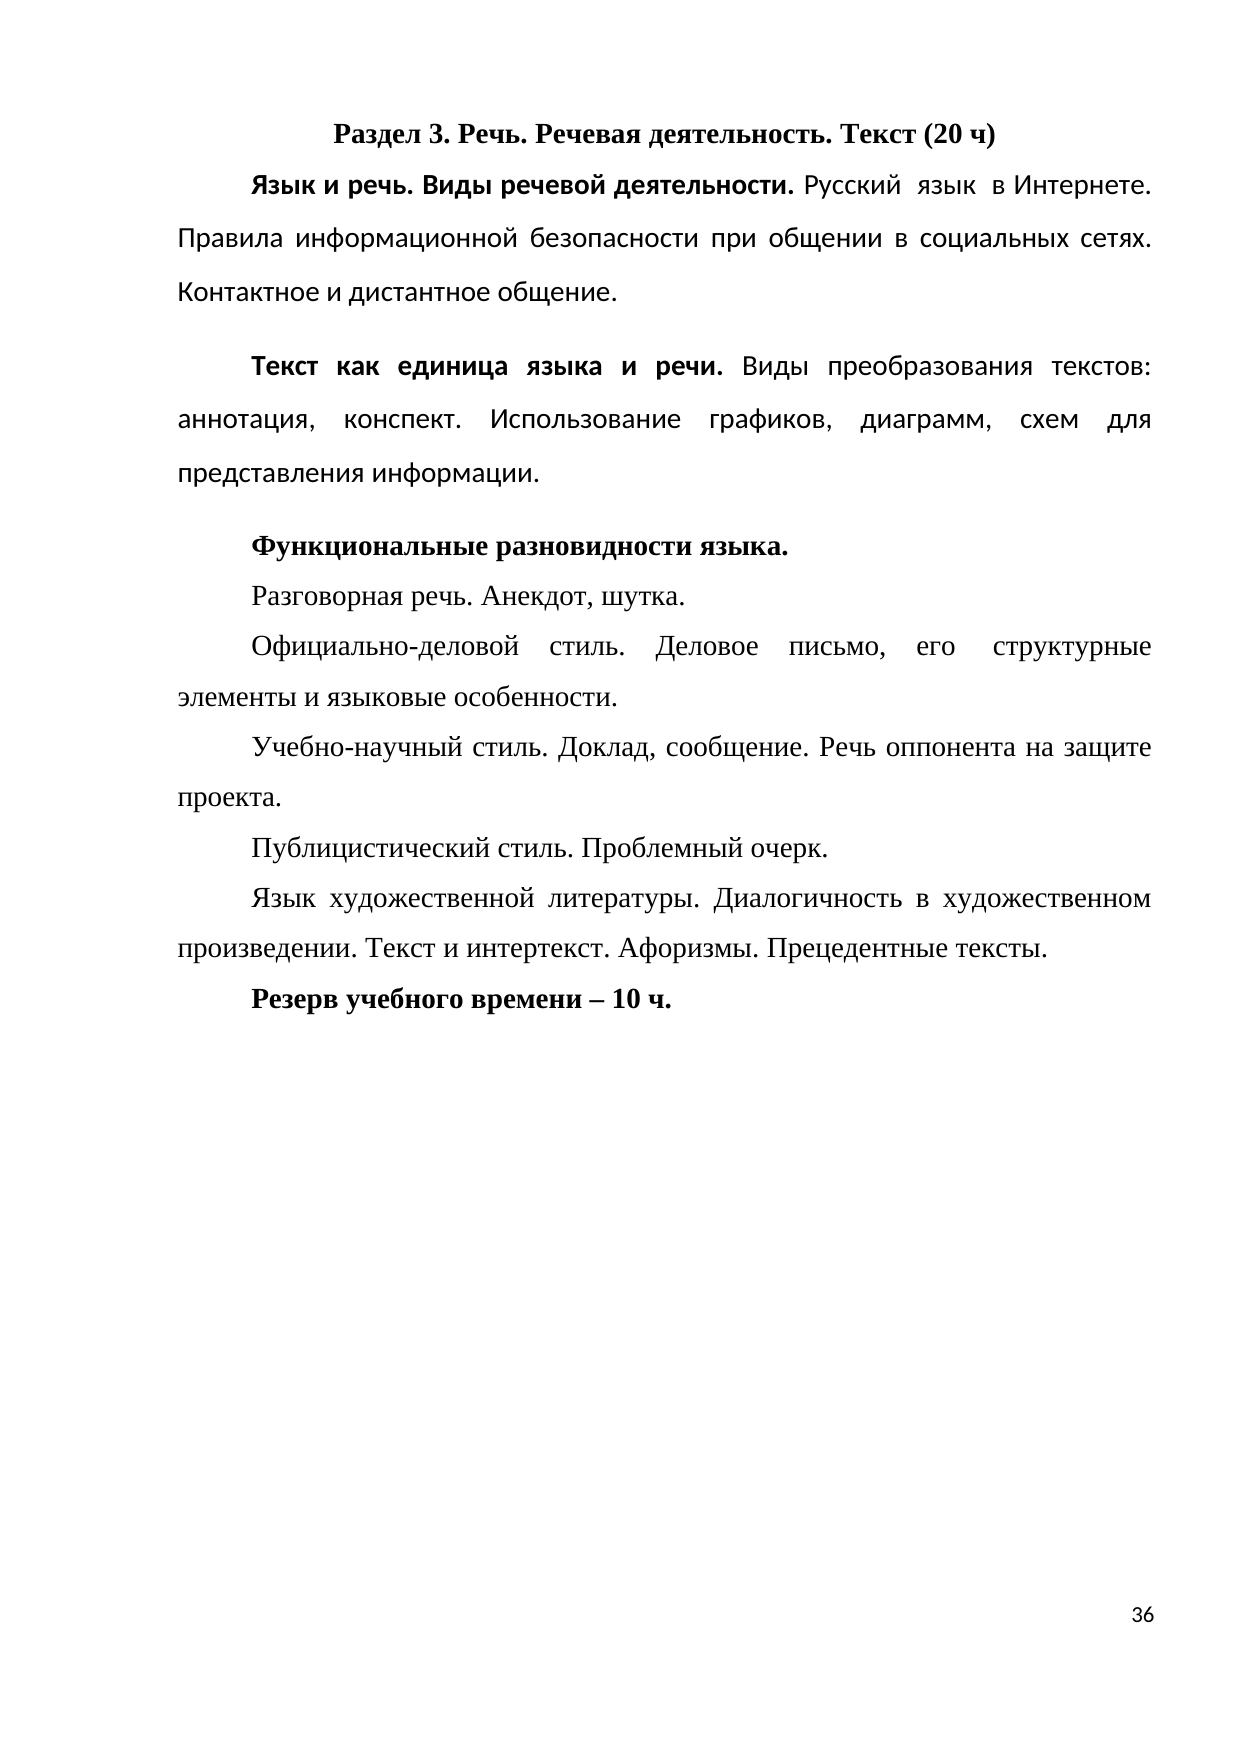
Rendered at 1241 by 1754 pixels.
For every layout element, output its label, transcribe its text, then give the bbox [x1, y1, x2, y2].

text Язык художественной литературы. Диалогичность в художественном произведении. Текст и интертекст. Афоризмы. Прецедентные тексты. [177, 880, 1152, 964]
subtitle Раздел 3. Речь. Речевая деятельность. Текст (20 ч) [333, 116, 1176, 149]
text Язык и речь. Виды речевой деятельности. Русский язык в Интернете. Правила информационной безопасности при общении в социальных сетях. Контактное и дистантное общение. [177, 166, 1152, 308]
text Текст как единица языка и речи. Виды преобразования текстов: аннотация, конспект. Использование графиков, диаграмм, схем для представления информации. [177, 347, 1152, 489]
subtitle Функциональные разновидности языка. [251, 528, 1176, 562]
text Учебно-научный стиль. Доклад, сообщение. Речь оппонента на защите проекта. [177, 729, 1152, 813]
subtitle Резерв учебного времени – 10 ч. [251, 981, 1176, 1014]
text Публицистический стиль. Проблемный очерк. [251, 830, 1176, 863]
text Официально-деловой стиль. Деловое письмо, его структурные элементы и языковые особенности. [177, 628, 1152, 712]
text Разговорная речь. Анекдот, шутка. [251, 578, 1176, 611]
